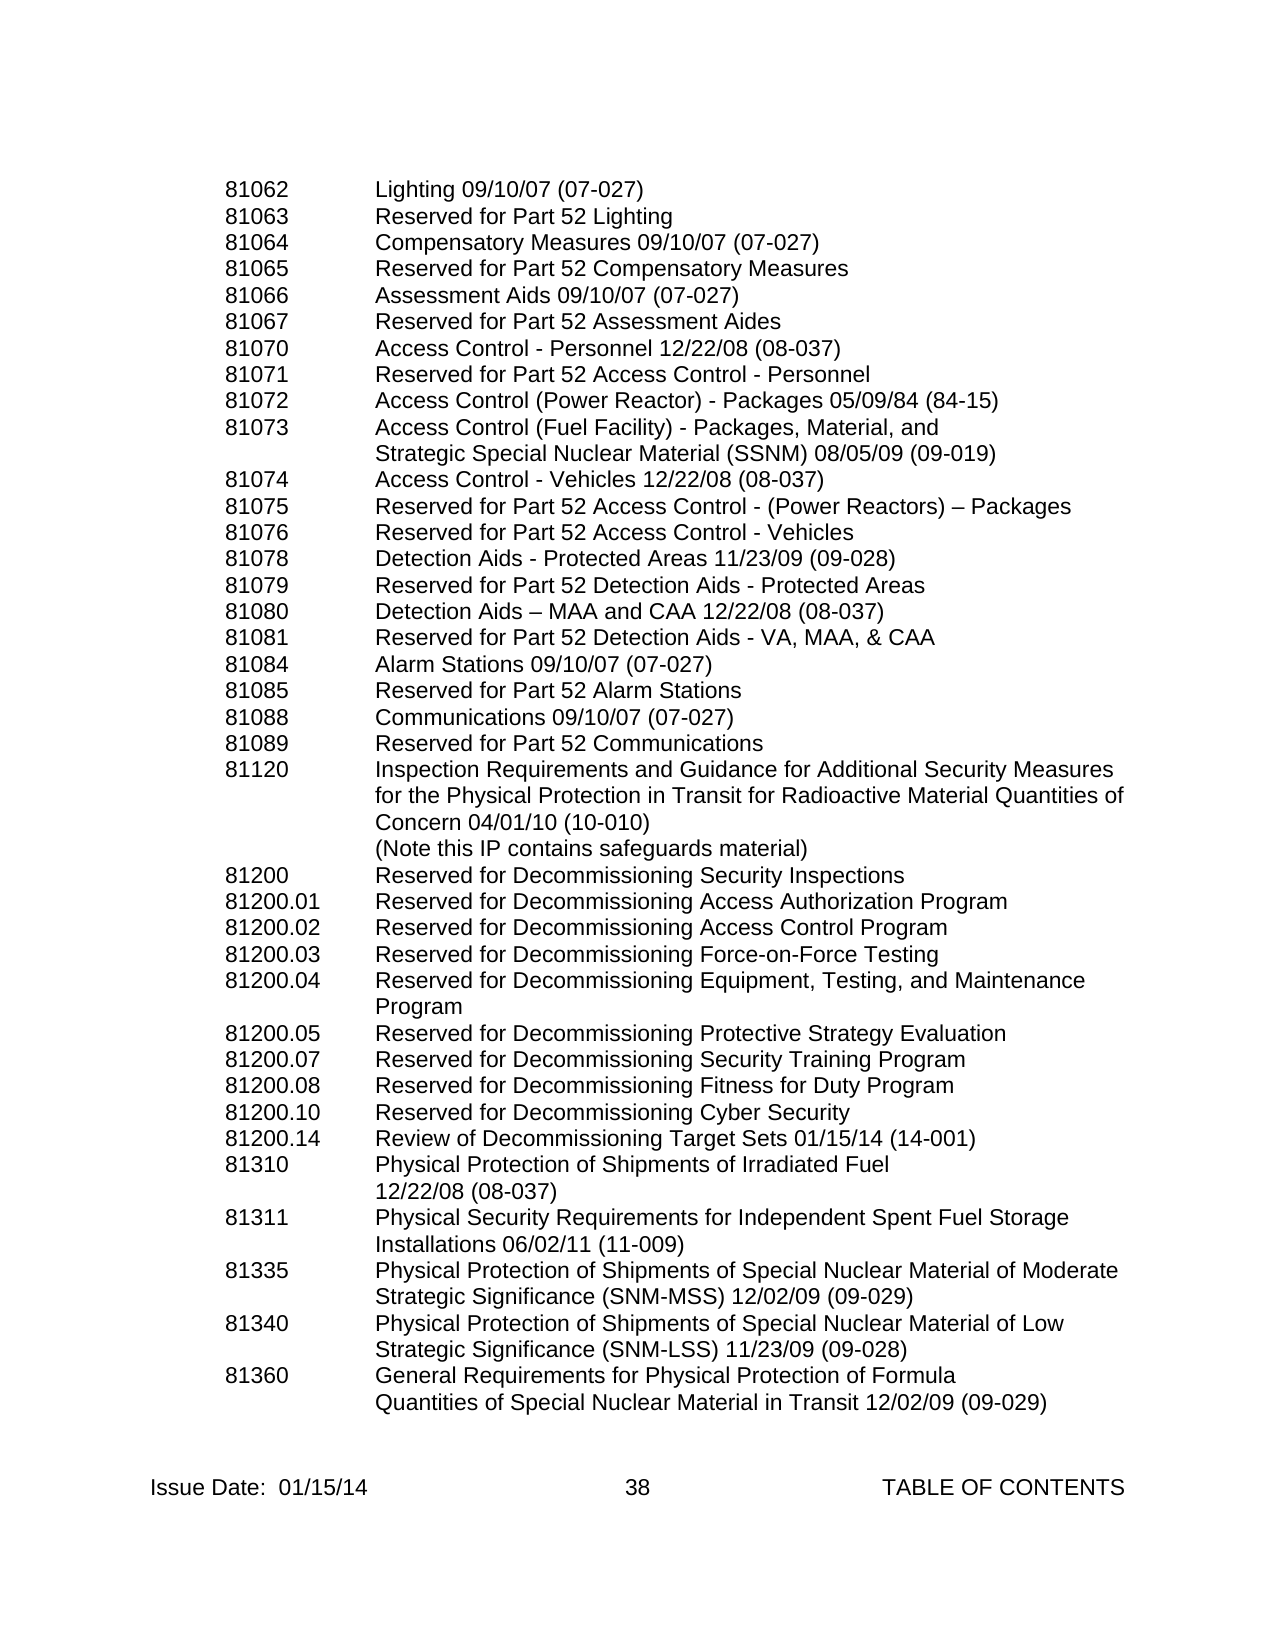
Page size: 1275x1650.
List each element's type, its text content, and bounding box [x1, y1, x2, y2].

text 81340 Physical Protection of Shipments of Special Nuclear Material of Low Strategic Significance (SNM-LSS) 11/23/09 (09-028) [150, 1309, 1125, 1362]
text Quantities of Special Nuclear Material in Transit 12/02/09 (09-029) [225, 1389, 1125, 1415]
text 81200.10 Reserved for Decommissioning Cyber Security [150, 1099, 1125, 1125]
text 81360 General Requirements for Physical Protection of Formula [150, 1362, 1125, 1389]
text 81070 Access Control - Personnel 12/22/08 (08-037) [225, 334, 1125, 361]
text 81078 Detection Aids - Protected Areas 11/23/09 (09-028) [150, 545, 1125, 572]
text 81200.14 Review of Decommissioning Target Sets 01/15/14 (14-001) [150, 1125, 1125, 1151]
text Strategic Special Nuclear Material (SSNM) 08/05/09 (09-019) [225, 440, 1125, 466]
text 81072 Access Control (Power Reactor) - Packages 05/09/84 (84-15) [225, 387, 1125, 413]
text 81200 Reserved for Decommissioning Security Inspections [150, 862, 1125, 888]
text 81075 Reserved for Part 52 Access Control - (Power Reactors) – Packages [150, 493, 1125, 519]
text 81065 Reserved for Part 52 Compensatory Measures [225, 255, 1125, 282]
text 81064 Compensatory Measures 09/10/07 (07-027) [225, 229, 1125, 255]
text 81200.01 Reserved for Decommissioning Access Authorization Program [150, 888, 1125, 914]
text 81120 Inspection Requirements and Guidance for Additional Security Measures for the Physical Protection in Transit for Radioactive Material Quantities of Concern 04/01/10 (10-010) [150, 756, 1125, 835]
text 81200.07 Reserved for Decommissioning Security Training Program [150, 1046, 1125, 1072]
text 81074 Access Control - Vehicles 12/22/08 (08-037) [150, 466, 1125, 493]
text 81062 Lighting 09/10/07 (07-027) [150, 176, 1125, 203]
text 81200.03 Reserved for Decommissioning Force-on-Force Testing [150, 941, 1125, 967]
text 81076 Reserved for Part 52 Access Control - Vehicles [150, 519, 1125, 545]
text 81089 Reserved for Part 52 Communications [225, 730, 1125, 756]
text 81071 Reserved for Part 52 Access Control - Personnel [225, 361, 1125, 387]
text 12/22/08 (08-037) [225, 1178, 1125, 1204]
text 81063 Reserved for Part 52 Lighting [150, 203, 1125, 229]
text 81073 Access Control (Fuel Facility) - Packages, Material, and [150, 413, 1125, 440]
text 81335 Physical Protection of Shipments of Special Nuclear Material of Moderate Strategic Significance (SNM-MSS) 12/02/09 (09-029) [225, 1257, 1125, 1309]
text 81200.05 Reserved for Decommissioning Protective Strategy Evaluation [150, 1020, 1125, 1046]
text 81085 Reserved for Part 52 Alarm Stations [225, 677, 1125, 703]
text 81310 Physical Protection of Shipments of Irradiated Fuel [150, 1151, 1125, 1178]
text 81200.04 Reserved for Decommissioning Equipment, Testing, and Maintenance Program [150, 967, 1125, 1020]
text 81081 Reserved for Part 52 Detection Aids - VA, MAA, & CAA [150, 624, 1125, 651]
text 81080 Detection Aids – MAA and CAA 12/22/08 (08-037) [150, 598, 1125, 624]
text 81066 Assessment Aids 09/10/07 (07-027) [225, 282, 1125, 308]
text 81084 Alarm Stations 09/10/07 (07-027) [225, 651, 1125, 677]
text (Note this IP contains safeguards material) [150, 835, 1125, 862]
text 81088 Communications 09/10/07 (07-027) [225, 703, 1125, 730]
text 81200.08 Reserved for Decommissioning Fitness for Duty Program [150, 1072, 1125, 1099]
text 81079 Reserved for Part 52 Detection Aids - Protected Areas [150, 572, 1125, 598]
text 81200.02 Reserved for Decommissioning Access Control Program [150, 914, 1125, 941]
text 81067 Reserved for Part 52 Assessment Aides [225, 308, 1125, 334]
text 81311 Physical Security Requirements for Independent Spent Fuel Storage Installations 06/02/11 (11-009) [225, 1204, 1125, 1257]
